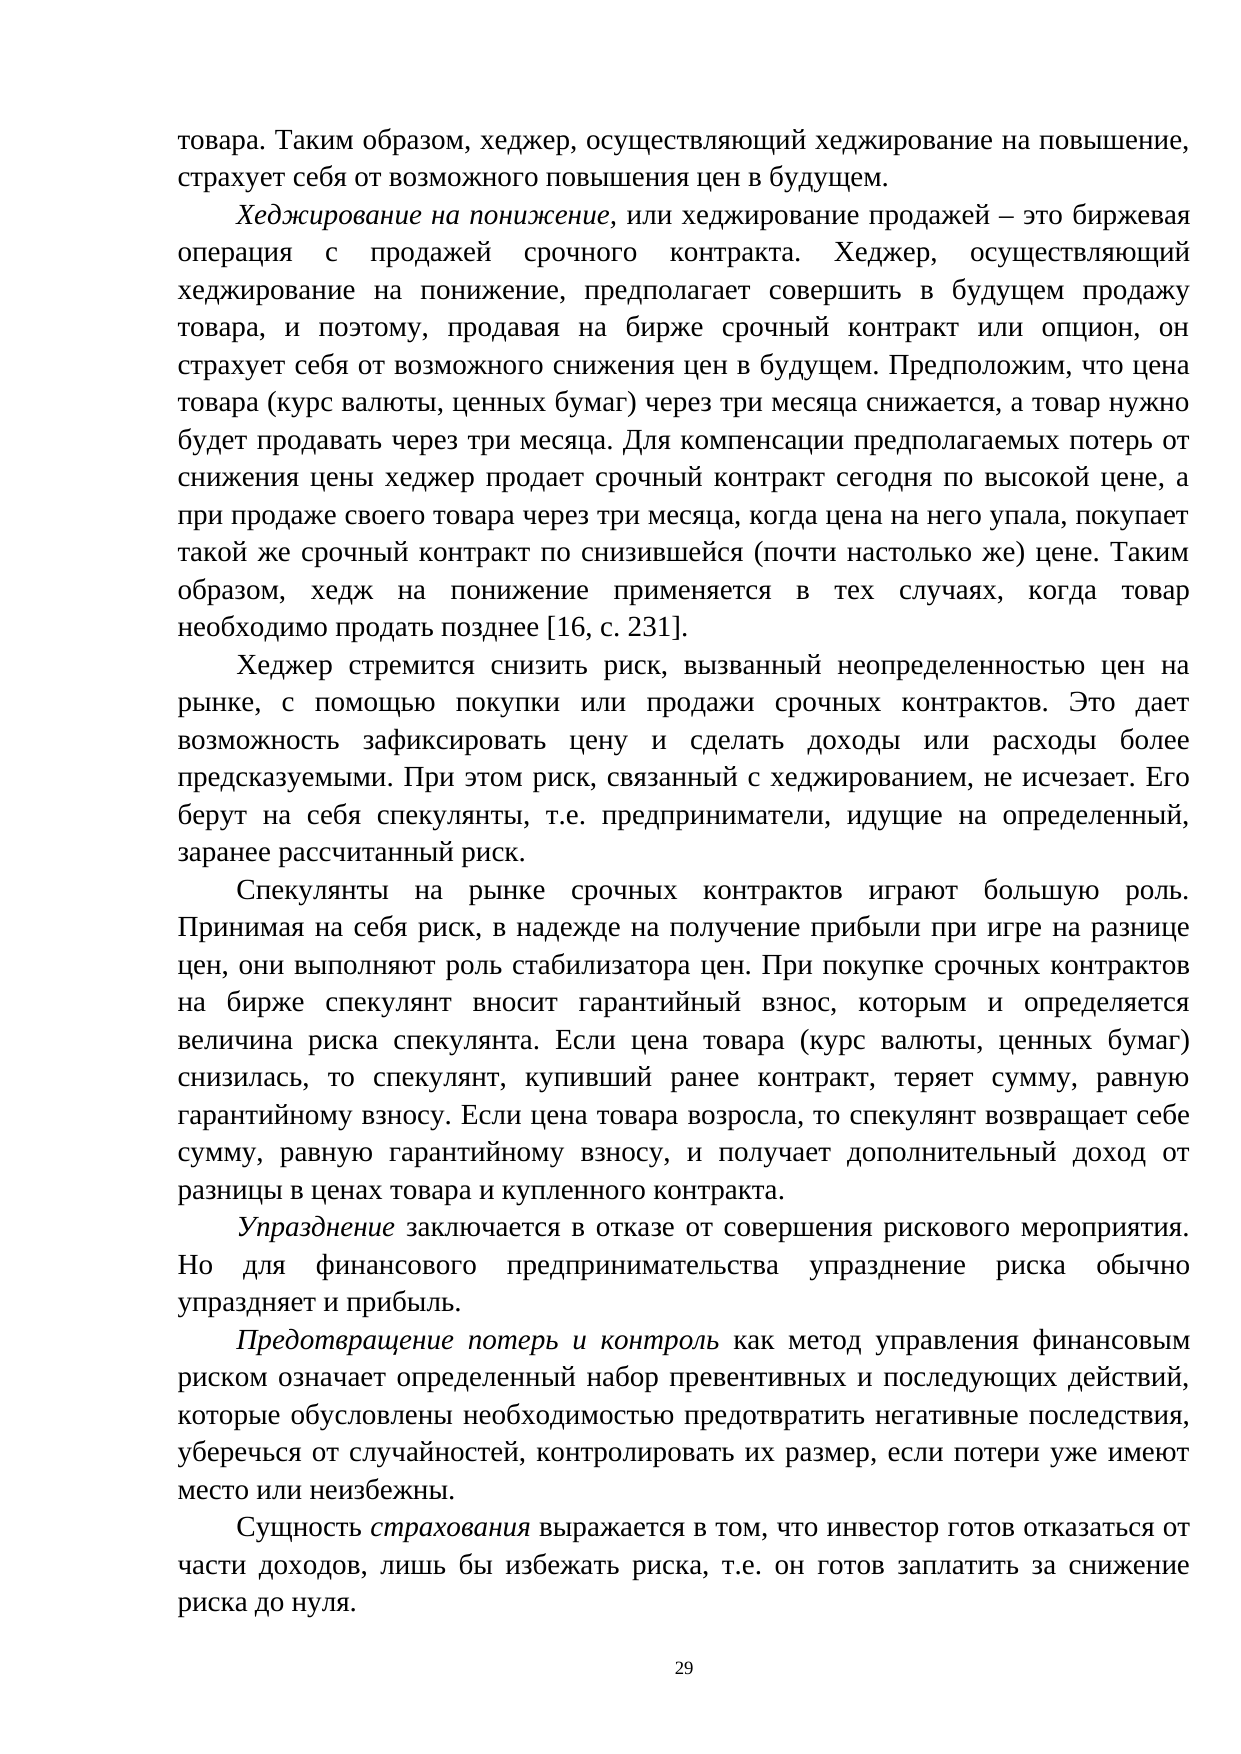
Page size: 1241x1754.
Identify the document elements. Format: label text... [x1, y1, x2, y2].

text Предотвращение потерь и контроль как метод управления финансовым риском означает определенный набор превентивных и последующих действий, которые обусловлены необходимостью предотвратить негативные последствия, уберечься от случайностей, контролировать их размер, если потери уже имеют место или неизбежны. [177, 1318, 1191, 1506]
text Упразднение заключается в отказе от совершения рискового мероприятия. Но для финансового предпринимательства упразднение риска обычно упраздняет и прибыль. [177, 1206, 1191, 1318]
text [177, 118, 1191, 193]
text Сущность страхования выражается в том, что инвестор готов отказаться от части доходов, лишь бы избежать риска, т.е. он готов заплатить за снижение риска до нуля. [177, 1506, 1191, 1618]
text Хеджер стремится снизить риск, вызванный неопределенностью цен на рынке, с помощью покупки или продажи срочных контрактов. Это дает возможность зафиксировать цену и сделать доходы или расходы более предсказуемыми. При этом риск, связанный с хеджированием, не исчезает. Его берут на себя спекулянты, т.е. предприниматели, идущие на определенный, заранее рассчитанный риск. [177, 643, 1191, 868]
text Хеджирование на понижение, или хеджирование продажей – это биржевая операция с продажей срочного контракта. Хеджер, осуществляющий хеджирование на понижение, предполагает совершить в будущем продажу товара, и поэтому, продавая на бирже срочный контракт или опцион, он страхует себя от возможного снижения цен в будущем. Предположим, что цена товара (курс валюты, ценных бумаг) через три месяца снижается, а товар нужно будет продавать через три месяца. Для компенсации предполагаемых потерь от снижения цены хеджер продает срочный контракт сегодня по высокой цене, а при продаже своего товара через три месяца, когда цена на него упала, покупает такой же срочный контракт по снизившейся (почти настолько же) цене. Таким образом, хедж на понижение применяется в тех случаях, когда товар необходимо продать позднее [16, с. 231]. [177, 193, 1191, 643]
text Спекулянты на рынке срочных контрактов играют большую роль. Принимая на себя риск, в надежде на получение прибыли при игре на разнице цен, они выполняют роль стабилизатора цен. При покупке срочных контрактов на бирже спекулянт вносит гарантийный взнос, которым и определяется величина риска спекулянта. Если цена товара (курс валюты, ценных бумаг) снизилась, то спекулянт, купивший ранее контракт, теряет сумму, равную гарантийному взносу. Если цена товара возросла, то спекулянт возвращает себе сумму, равную гарантийному взносу, и получает дополнительный доход от разницы в ценах товара и купленного контракта. [177, 868, 1191, 1206]
